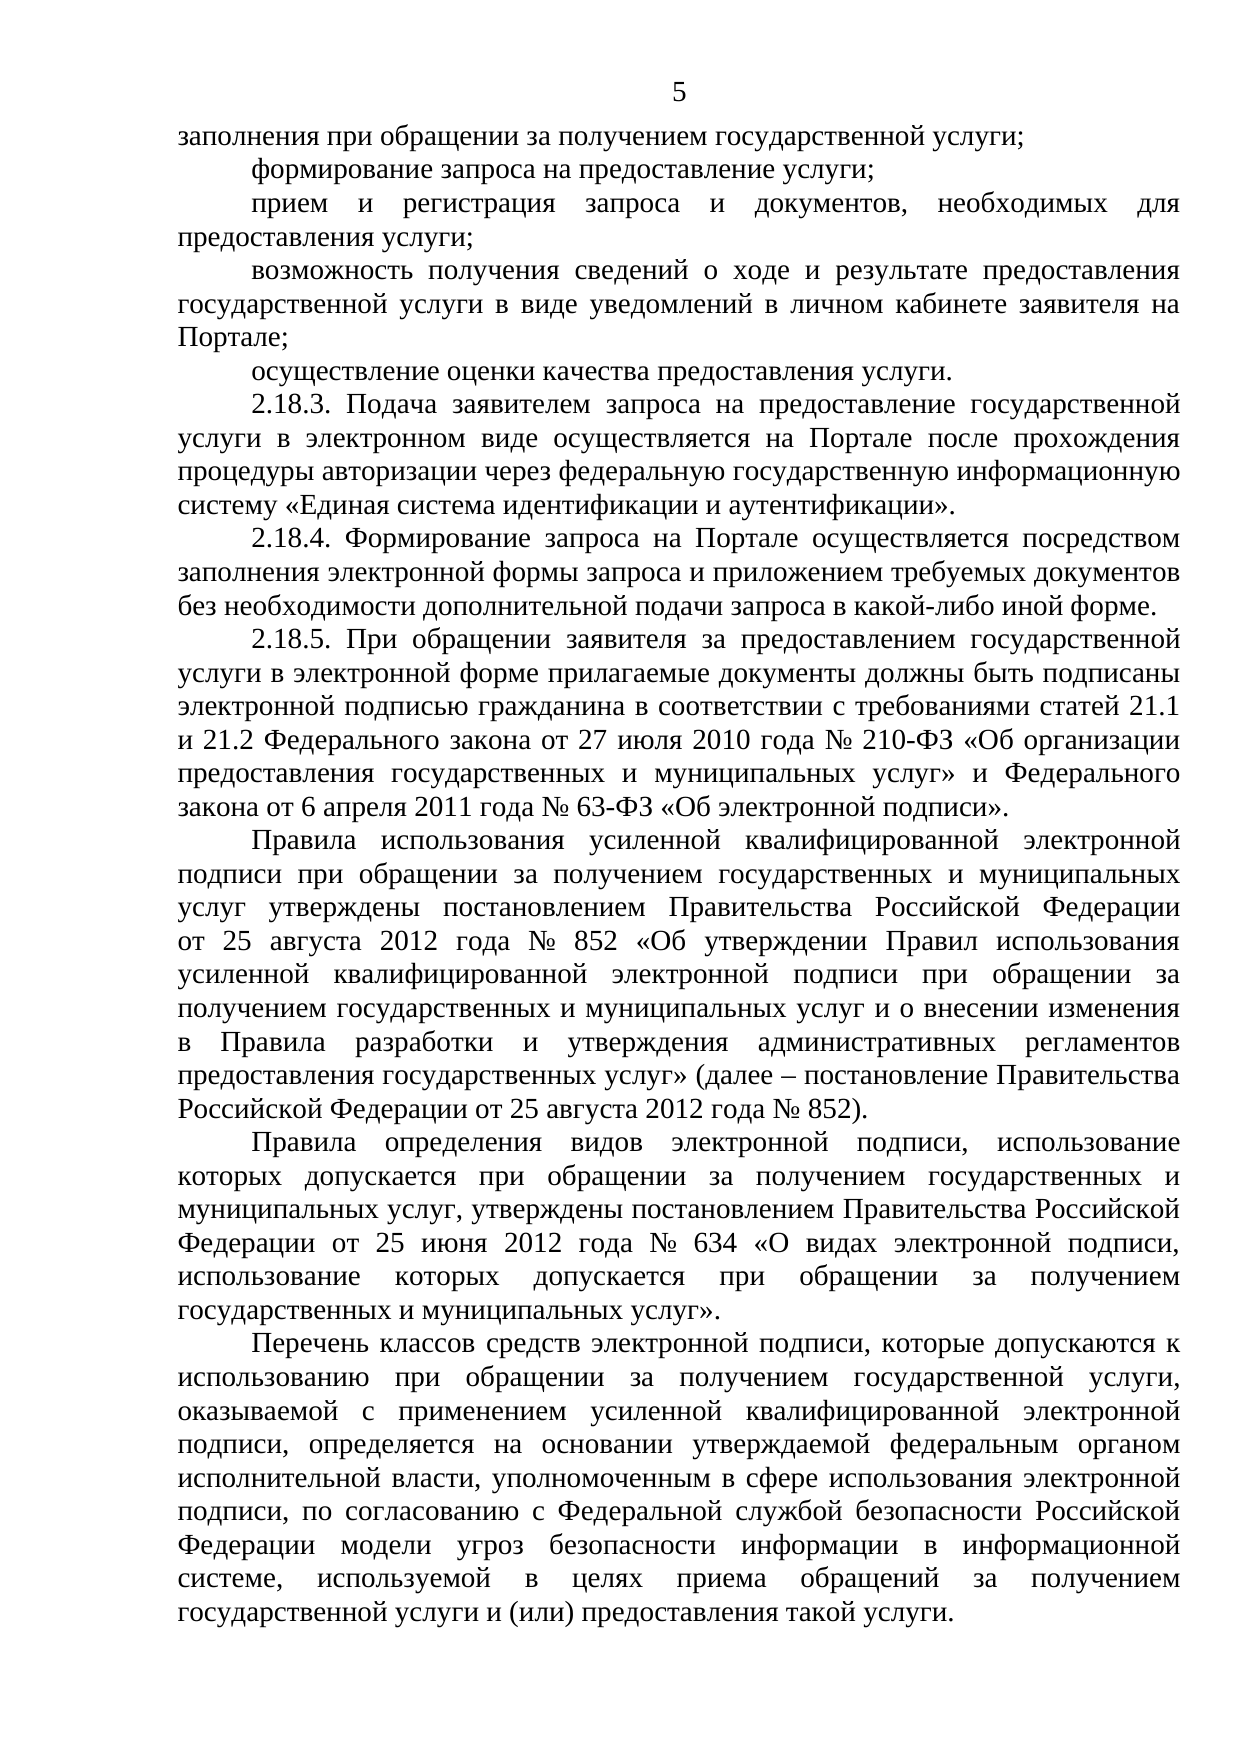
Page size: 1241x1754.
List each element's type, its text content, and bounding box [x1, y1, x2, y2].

text Правила определения видов электронной подписи, использование которых допускается при обращении за получением государственных и муниципальных услуг, утверждены постановлением Правительства Российской Федерации от 25 июня 2012 года № 634 «О видах электронной подписи, использование которых допускается при обращении за получением государственных и муниципальных услуг». [177, 1124, 1181, 1326]
text возможность получения сведений о ходе и результате предоставления государственной услуги в виде уведомлений в личном кабинете заявителя на Портале; [177, 252, 1181, 353]
text 2.18.3. Подача заявителем запроса на предоставление государственной услуги в электронном виде осуществляется на Портале после прохождения процедуры авторизации через федеральную государственную информационную систему «Единая система идентификации и аутентификации». [177, 386, 1181, 521]
text осуществление оценки качества предоставления услуги. [177, 353, 1181, 386]
text прием и регистрация запроса и документов, необходимых для предоставления услуги; [177, 185, 1181, 252]
text 2.18.5. При обращении заявителя за предоставлением государственной услуги в электронной форме прилагаемые документы должны быть подписаны электронной подписью гражданина в соответствии с требованиями статей 21.1 и 21.2 Федерального закона от 27 июля 2010 года № 210-ФЗ «Об организации предоставления государственных и муниципальных услуг» и Федерального закона от 6 апреля 2011 года № 63-ФЗ «Об электронной подписи». [177, 621, 1181, 822]
text 2.18.4. Формирование запроса на Портале осуществляется посредством заполнения электронной формы запроса и приложением требуемых документов без необходимости дополнительной подачи запроса в какой-либо иной форме. [177, 521, 1181, 621]
text формирование запроса на предоставление услуги; [177, 152, 1181, 185]
text Правила использования усиленной квалифицированной электронной подписи при обращении за получением государственных и муниципальных услуг утверждены постановлением Правительства Российской Федерации от 25 августа 2012 года № 852 «Об утверждении Правил использования усиленной квалифицированной электронной подписи при обращении за получением государственных и муниципальных услуг и о внесении изменения в Правила разработки и утверждения административных регламентов предоставления государственных услуг» (далее – постановление Правительства Российской Федерации от 25 августа 2012 года № 852). [177, 822, 1181, 1124]
text Перечень классов средств электронной подписи, которые допускаются к использованию при обращении за получением государственной услуги, оказываемой с применением усиленной квалифицированной электронной подписи, определяется на основании утверждаемой федеральным органом исполнительной власти, уполномоченным в сфере использования электронной подписи, по согласованию с Федеральной службой безопасности Российской Федерации модели угроз безопасности информации в информационной системе, используемой в целях приема обращений за получением государственной услуги и (или) предоставления такой услуги. [177, 1326, 1181, 1627]
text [177, 118, 1181, 152]
